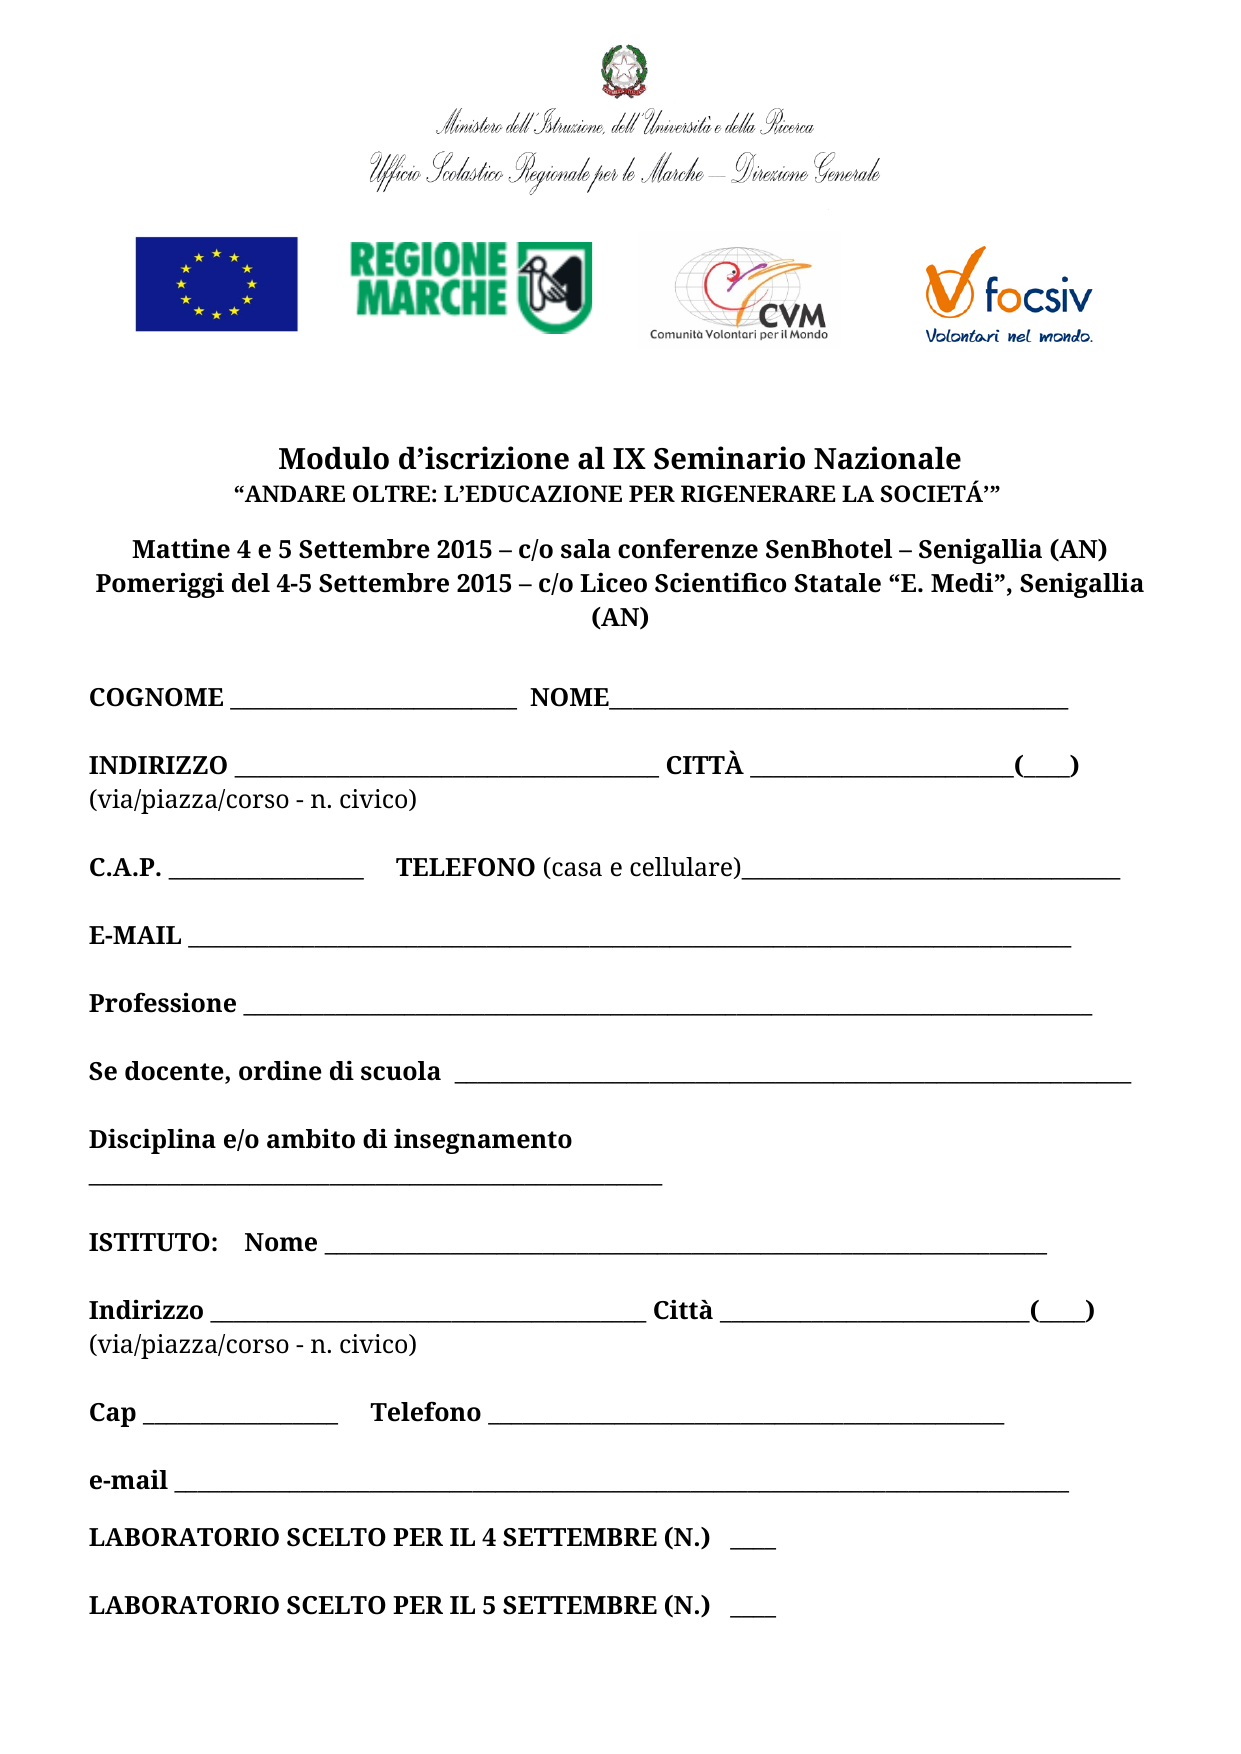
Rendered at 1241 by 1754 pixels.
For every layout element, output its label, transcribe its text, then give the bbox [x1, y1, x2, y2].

text C.A.P. _________________ TELEFONO (casa e cellulare)_________________________________ [89, 849, 1152, 884]
text LABORATORIO SCELTO PER IL 4 SETTEMBRE (N.) ____ [89, 1519, 1152, 1553]
text (via/piazza/corso - n. civico) [89, 1326, 1152, 1361]
subtitle Modulo d’iscrizione al IX Seminario Nazionale [89, 438, 1152, 478]
text Se docente, ordine di scuola ___________________________________________________________ [89, 1054, 1152, 1088]
text (via/piazza/corso - n. civico) [89, 781, 1152, 816]
picture [914, 235, 1104, 354]
text LABORATORIO SCELTO PER IL 5 SETTEMBRE (N.) ____ [89, 1588, 1152, 1622]
text e-mail ______________________________________________________________________________ [89, 1463, 1152, 1497]
picture [132, 235, 300, 334]
text E-MAIL _____________________________________________________________________________ [89, 918, 1152, 952]
text COGNOME _________________________ NOME________________________________________ [89, 679, 1152, 713]
text Indirizzo ______________________________________ Città ___________________________(____) [89, 1292, 1152, 1326]
text Disciplina e/o ambito di insegnamento __________________________________________________ [89, 1122, 1152, 1190]
text Cap _________________ Telefono _____________________________________________ [89, 1394, 1152, 1429]
text INDIRIZZO _____________________________________ CITTÀ _______________________(____) [89, 747, 1152, 781]
text Pomeriggi del 4-5 Settembre 2015 – c/o Liceo Scientifico Statale “E. Medi”, Senigallia (AN) [89, 566, 1152, 634]
text ISTITUTO: Nome _______________________________________________________________ [89, 1224, 1152, 1258]
text Mattine 4 e 5 Settembre 2015 – c/o sala conferenze SenBhotel – Senigallia (AN) [89, 532, 1152, 566]
picture [350, 242, 593, 334]
picture [332, 32, 897, 211]
text Professione __________________________________________________________________________ [89, 986, 1152, 1020]
text “ANDARE OLTRE: L’EDUCAZIONE PER RIGENERARE LA SOCIETÁ’” [89, 478, 1152, 509]
picture [637, 231, 843, 349]
